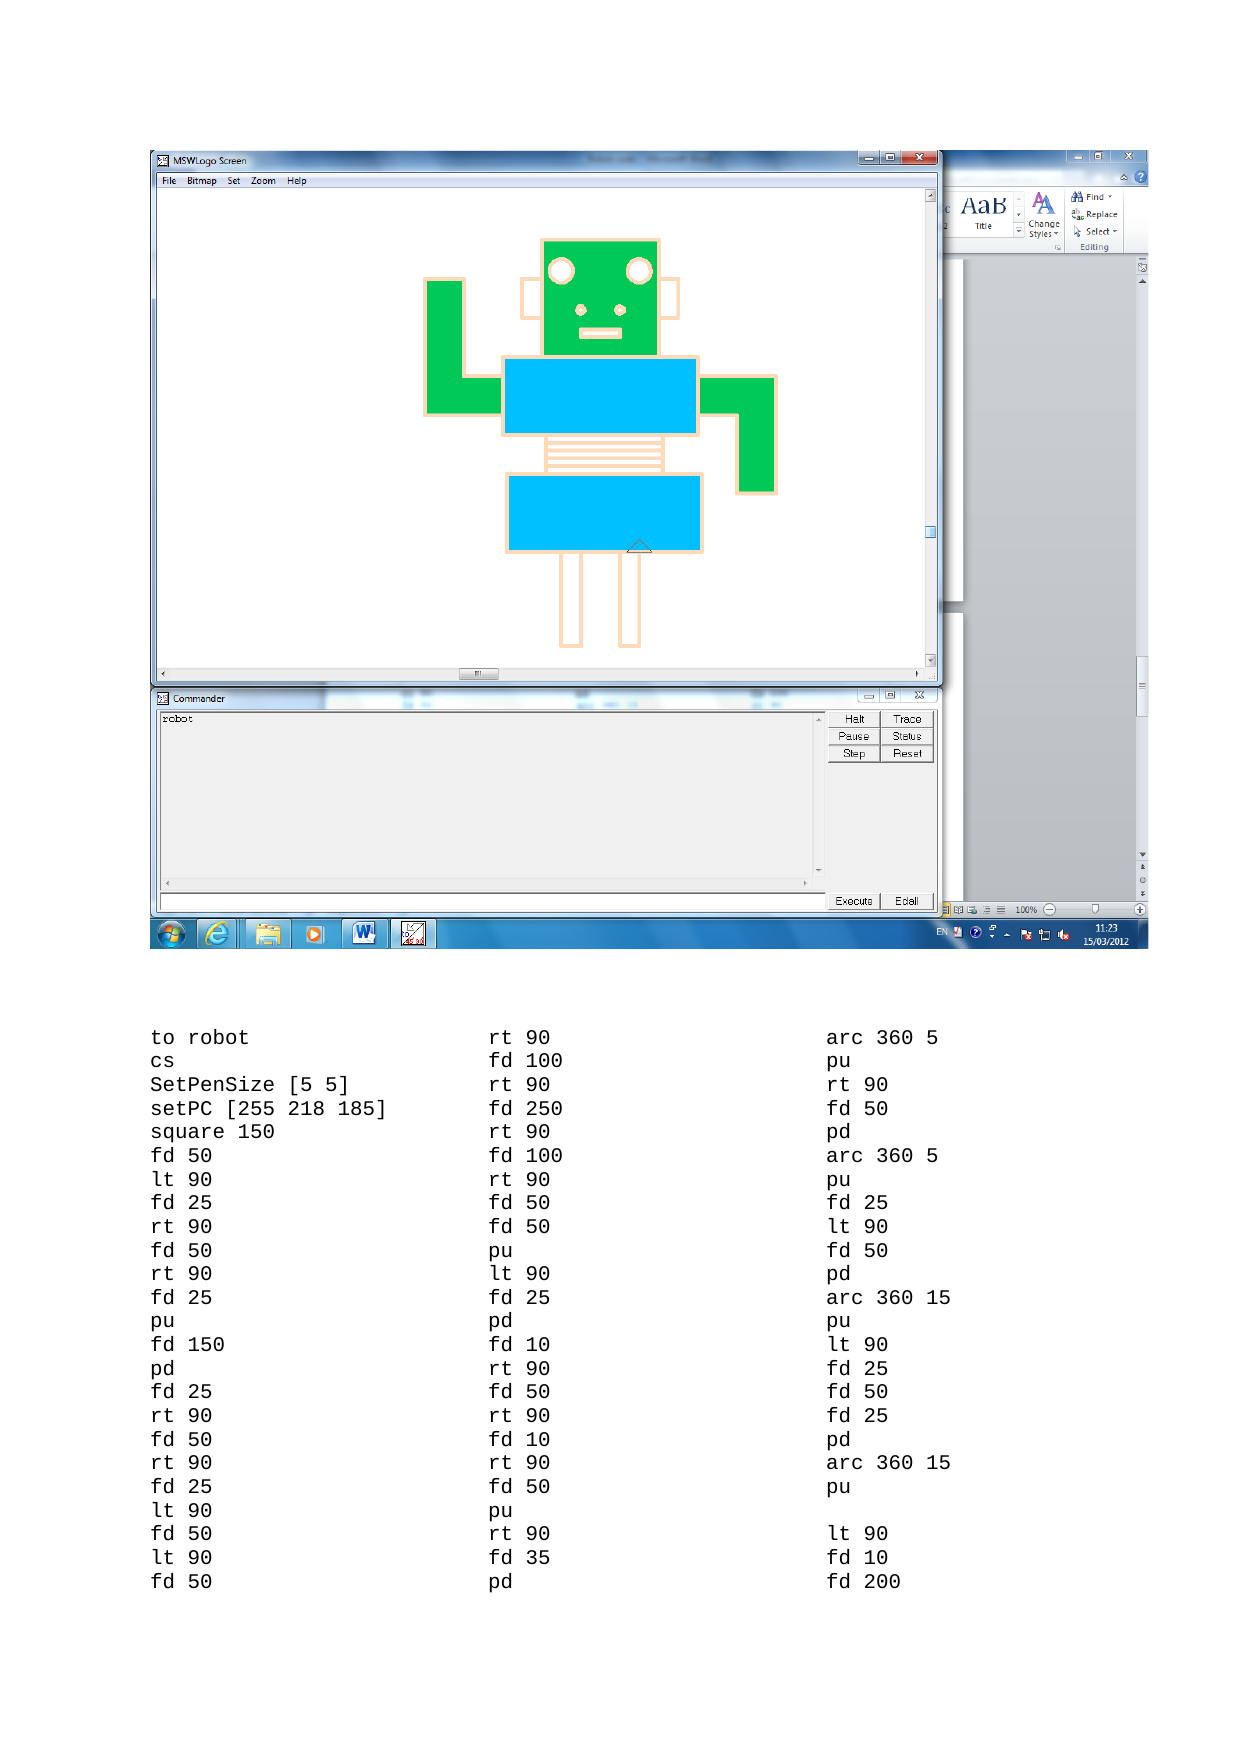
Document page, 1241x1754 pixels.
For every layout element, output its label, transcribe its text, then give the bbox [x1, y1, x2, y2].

text lt 90 [826, 1216, 1090, 1239]
text square 150 [150, 1121, 414, 1145]
text rt 90 [826, 1074, 1090, 1098]
text lt 90 [150, 1169, 414, 1192]
text fd 250 [488, 1098, 752, 1121]
text lt 90 [826, 1334, 1090, 1358]
text fd 50 [488, 1192, 752, 1216]
text fd 50 [488, 1381, 752, 1405]
text arc 360 15 [826, 1452, 1090, 1476]
text pu [488, 1239, 752, 1263]
text fd 25 [826, 1358, 1090, 1381]
text rt 90 [150, 1263, 414, 1287]
text pd [488, 1571, 752, 1594]
text fd 50 [150, 1145, 414, 1169]
text rt 90 [488, 1405, 752, 1429]
text rt 90 [488, 1358, 752, 1381]
text rt 90 [488, 1074, 752, 1098]
text fd 25 [826, 1192, 1090, 1216]
text to robot [150, 1027, 414, 1050]
text fd 25 [488, 1287, 752, 1311]
text fd 200 [826, 1571, 1090, 1594]
text rt 90 [488, 1027, 752, 1050]
text arc 360 5 [826, 1027, 1090, 1050]
text rt 90 [488, 1121, 752, 1145]
text rt 90 [150, 1405, 414, 1429]
text pu [826, 1169, 1090, 1192]
text fd 50 [826, 1098, 1090, 1121]
text cs [150, 1050, 414, 1074]
text pu [826, 1311, 1090, 1334]
text fd 35 [488, 1547, 752, 1571]
text pd [826, 1429, 1090, 1452]
text fd 25 [826, 1405, 1090, 1429]
text pd [488, 1311, 752, 1334]
text fd 50 [488, 1476, 752, 1500]
text SetPenSize [5 5] [150, 1074, 414, 1098]
text fd 50 [826, 1381, 1090, 1405]
text arc 360 15 [826, 1287, 1090, 1311]
text pu [488, 1500, 752, 1523]
text pd [826, 1263, 1090, 1287]
text fd 50 [150, 1523, 414, 1547]
text fd 25 [150, 1476, 414, 1500]
text rt 90 [150, 1452, 414, 1476]
text setPC [255 218 185] [150, 1098, 414, 1121]
text pu [826, 1050, 1090, 1074]
text fd 50 [826, 1239, 1090, 1263]
text fd 50 [150, 1571, 414, 1594]
text rt 90 [488, 1452, 752, 1476]
text pd [150, 1358, 414, 1381]
text pu [826, 1476, 1090, 1500]
text fd 25 [150, 1192, 414, 1216]
text lt 90 [150, 1547, 414, 1571]
text fd 50 [150, 1239, 414, 1263]
text fd 10 [488, 1334, 752, 1358]
text pu [150, 1311, 414, 1334]
text lt 90 [826, 1523, 1090, 1547]
text fd 10 [826, 1547, 1090, 1571]
text pd [826, 1121, 1090, 1145]
text rt 90 [488, 1169, 752, 1192]
text fd 100 [488, 1145, 752, 1169]
text rt 90 [488, 1523, 752, 1547]
text fd 25 [150, 1287, 414, 1311]
text fd 50 [150, 1429, 414, 1452]
text rt 90 [150, 1216, 414, 1239]
text fd 50 [488, 1216, 752, 1239]
text fd 25 [150, 1381, 414, 1405]
text lt 90 [150, 1500, 414, 1523]
text arc 360 5 [826, 1145, 1090, 1169]
picture [150, 150, 1149, 949]
text fd 100 [488, 1050, 752, 1074]
text fd 150 [150, 1334, 414, 1358]
text fd 10 [488, 1429, 752, 1452]
text lt 90 [488, 1263, 752, 1287]
